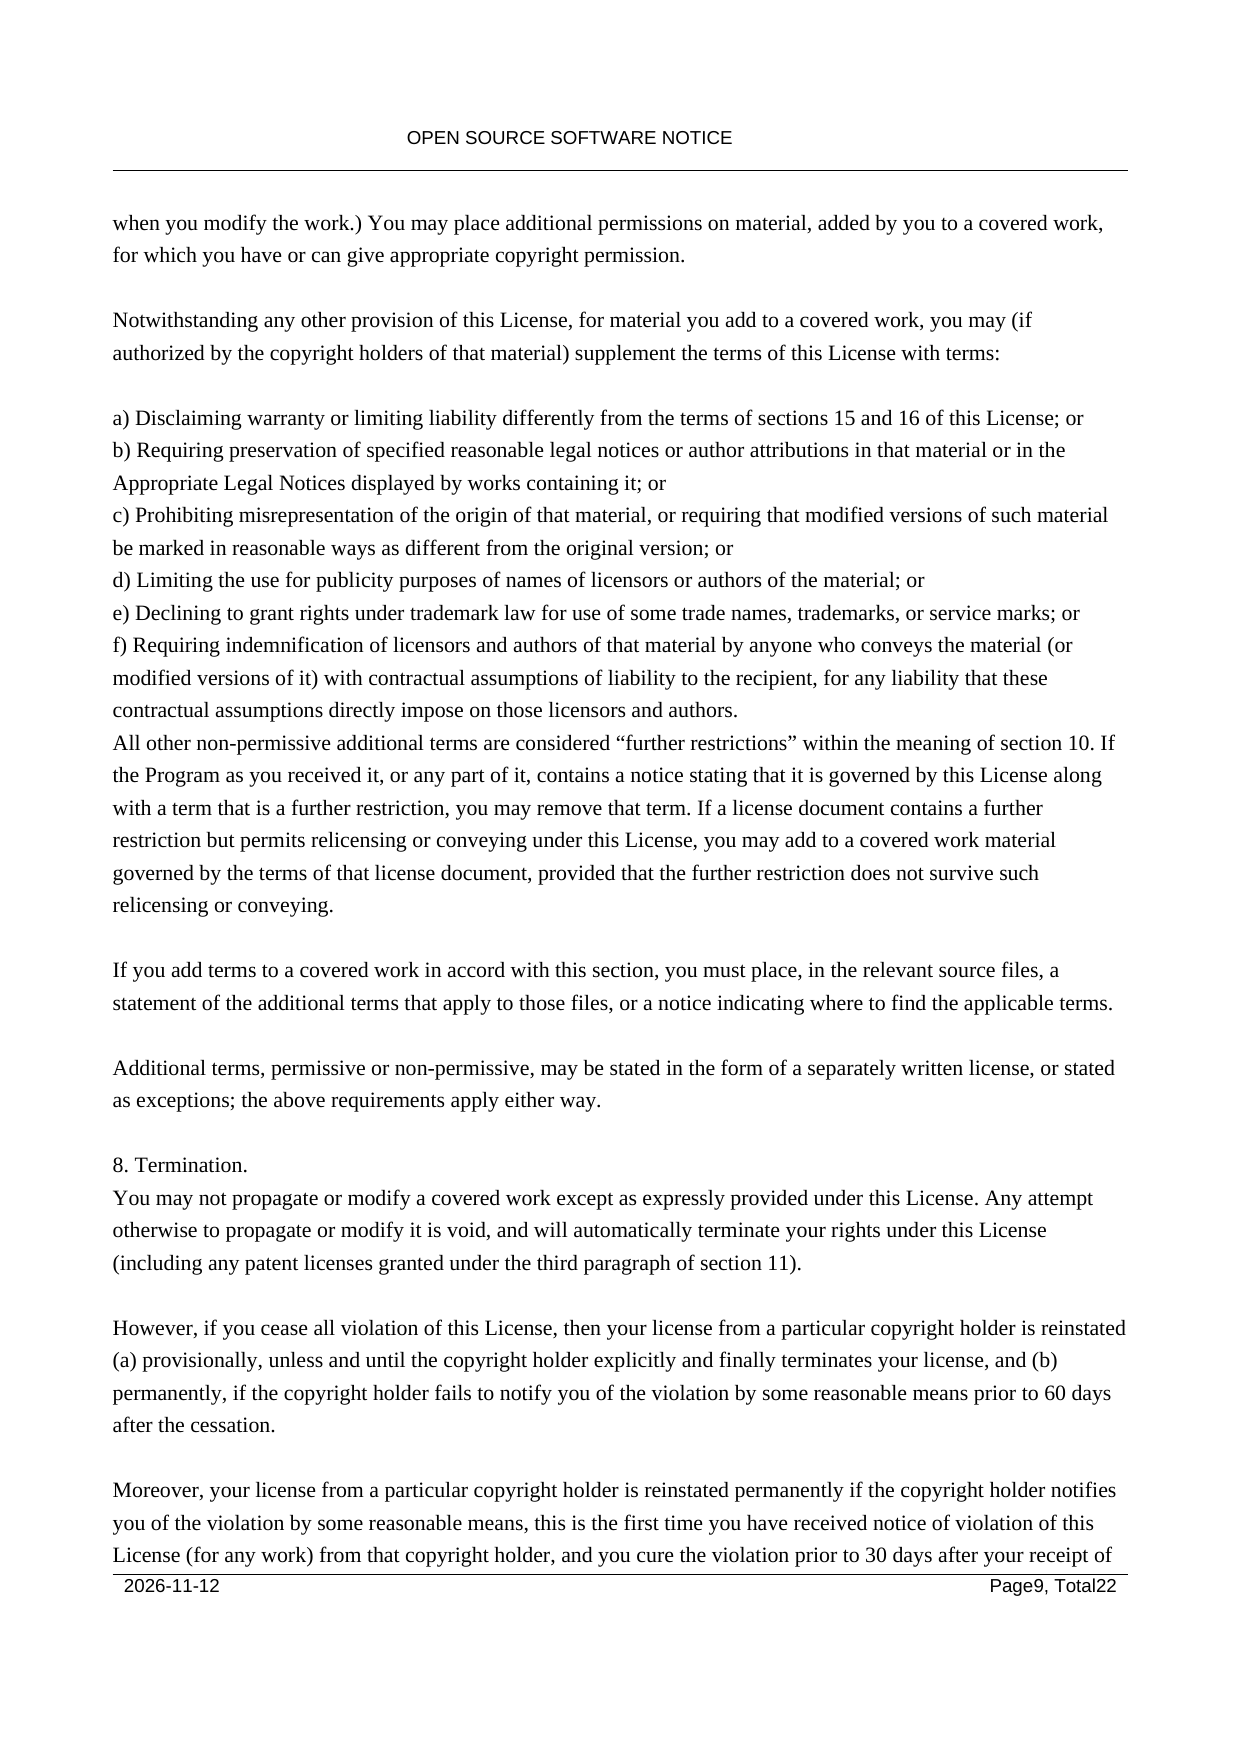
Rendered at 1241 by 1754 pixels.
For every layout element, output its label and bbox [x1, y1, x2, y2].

text [112, 206, 1128, 1571]
